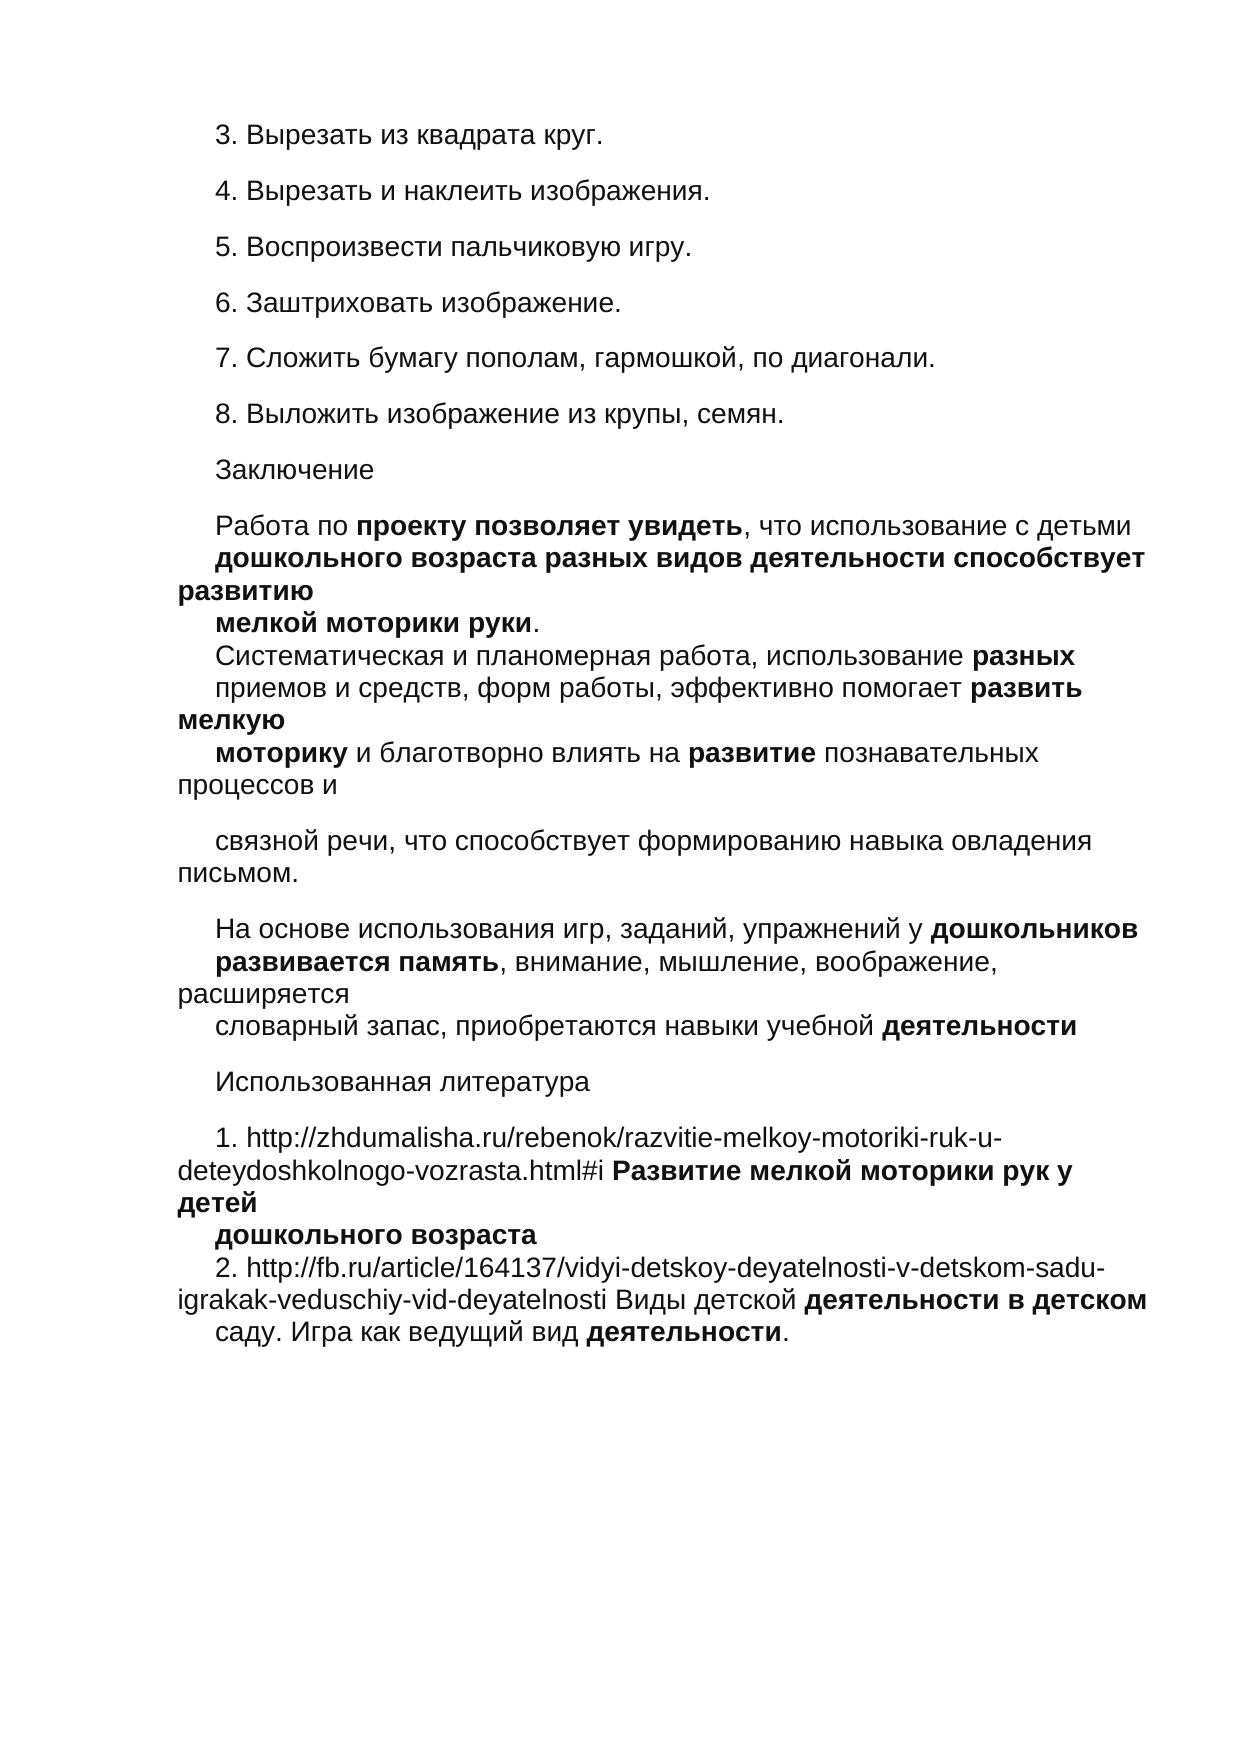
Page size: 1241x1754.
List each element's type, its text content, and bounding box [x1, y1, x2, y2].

text приемов и средств, форм работы, эффективно помогает развить мелкую [177, 671, 1152, 736]
text 1. http://zhdumalisha.ru/rebenok/razvitie-melkoy-motoriki-ruk-u-deteydoshkolnogo-vozrasta.html#i Развитие мелкой моторики рук у детей [177, 1121, 1152, 1218]
text мелкой моторики руки. [177, 606, 1152, 638]
text 4. Вырезать и наклеить изображения. [177, 174, 1152, 206]
text развивается память, внимание, мышление, воображение, расширяется [177, 944, 1152, 1009]
text связной речи, что способствует формированию навыка овладения письмом. [177, 824, 1152, 889]
text словарный запас, приобретаются навыки учебной деятельности [177, 1009, 1152, 1042]
text 7. Сложить бумагу пополам, гармошкой, по диагонали. [177, 341, 1152, 374]
text Систематическая и планомерная работа, использование разных [177, 638, 1152, 671]
text Работа по проекту позволяет увидеть, что использование с детьми [177, 509, 1152, 541]
text саду. Игра как ведущий вид деятельности. [177, 1315, 1152, 1348]
text Использованная литература [177, 1065, 1152, 1098]
text моторику и благотворно влиять на развитие познавательных процессов и [177, 736, 1152, 801]
text 2. http://fb.ru/article/164137/vidyi-detskoy-deyatelnosti-v-detskom-sadu-igrakak-veduschiy-vid-deyatelnosti Виды детской деятельности в детском [177, 1251, 1152, 1315]
text 5. Воспроизвести пальчиковую игру. [177, 230, 1152, 262]
text дошкольного возраста [177, 1218, 1152, 1251]
text Заключение [177, 453, 1152, 486]
text дошкольного возраста разных видов деятельности способствует развитию [177, 541, 1152, 606]
text 3. Вырезать из квадрата круг. [177, 118, 1152, 151]
text 8. Выложить изображение из крупы, семян. [177, 397, 1152, 430]
text 6. Заштриховать изображение. [177, 286, 1152, 318]
text На основе использования игр, заданий, упражнений у дошкольников [177, 912, 1152, 944]
